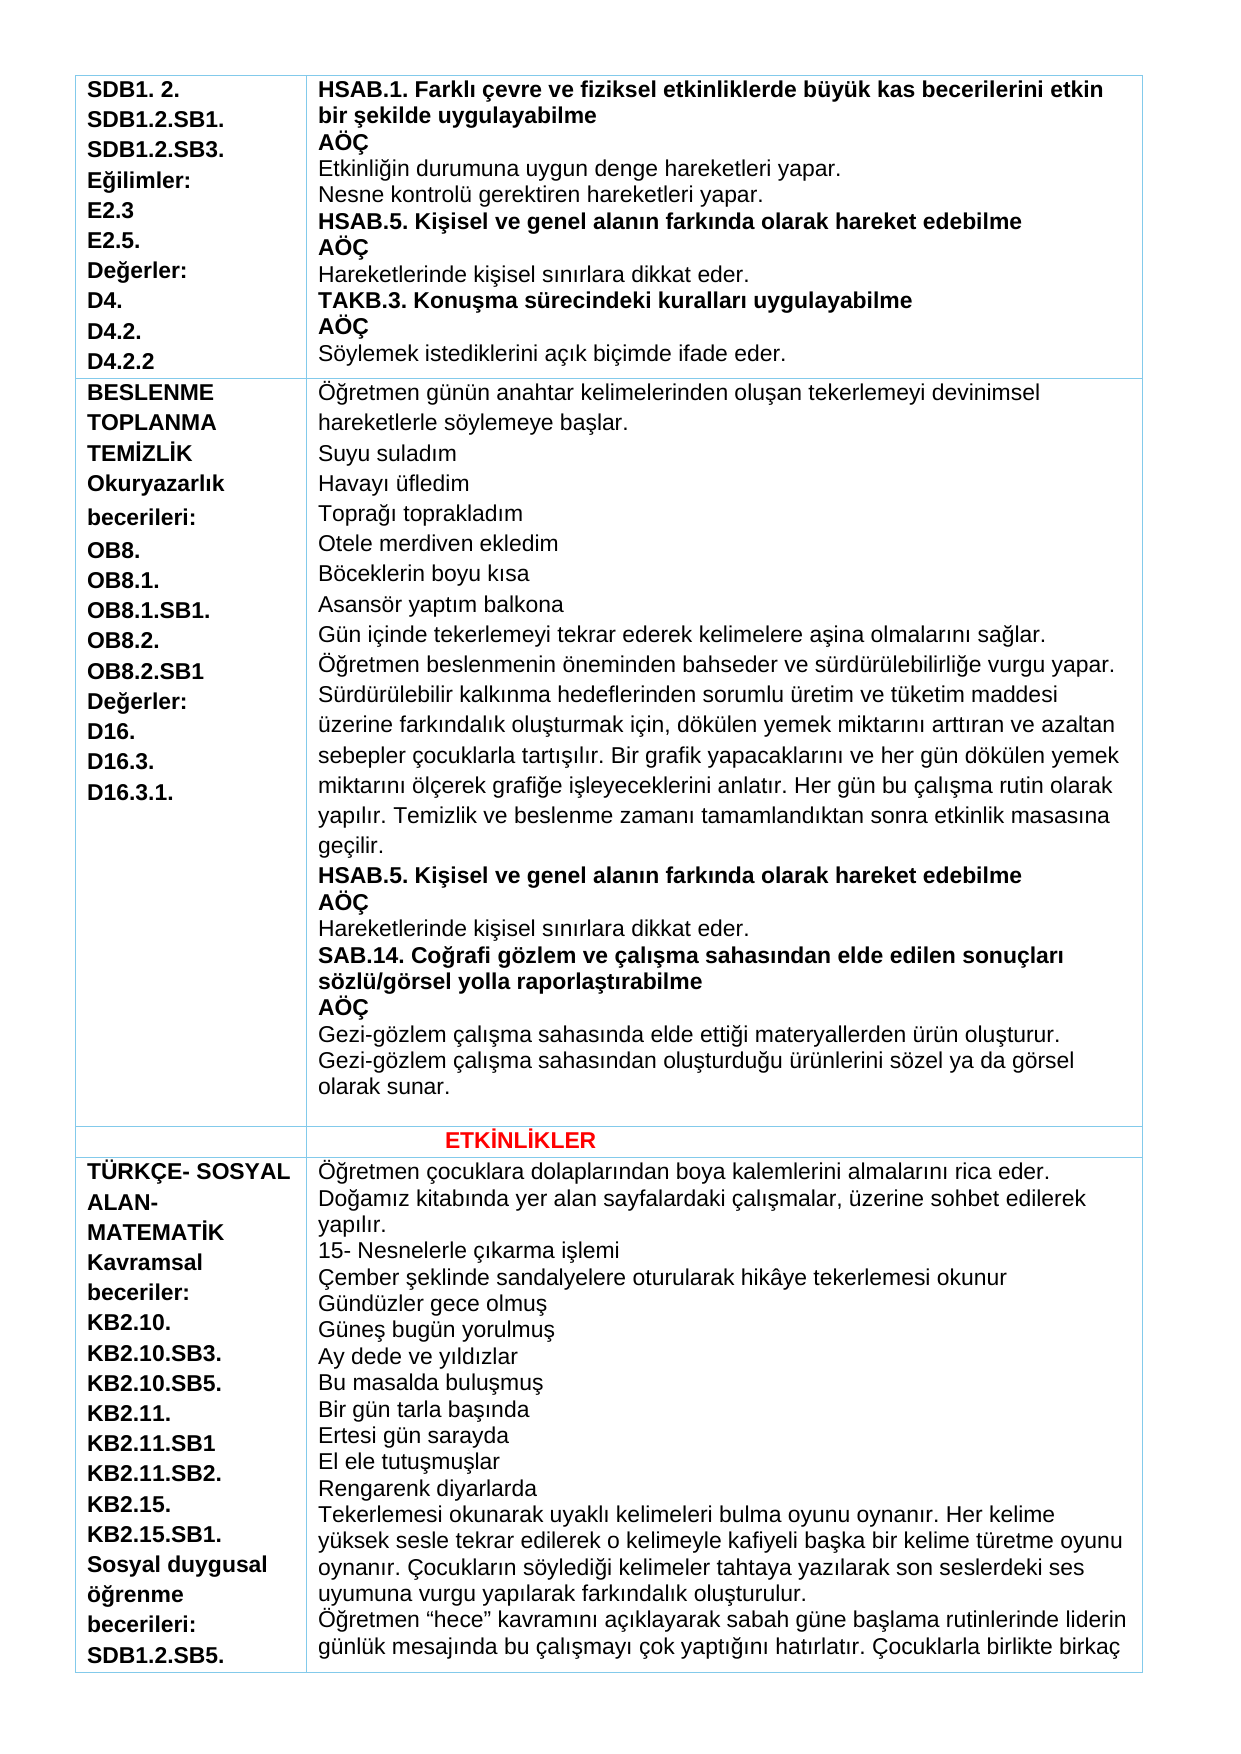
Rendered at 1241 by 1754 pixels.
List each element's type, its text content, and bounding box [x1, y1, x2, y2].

table_cell [76, 1127, 306, 1157]
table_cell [307, 76, 1142, 378]
table_cell ETKİNLİKLER [307, 1127, 1142, 1157]
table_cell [307, 1158, 1142, 1672]
table_cell Öğretmen günün anahtar kelimelerinden oluşan tekerlemeyi devinimsel hareketlerle söylemeye başlar. Suyu suladım Havayı üfledim Toprağı toprakladım Otele merdiven ekledim Böceklerin boyu kısa Asansör yaptım balkona Gün içinde tekerlemeyi tekrar ederek kelimelere aşina olmalarını sağlar. Öğretmen beslenmenin öneminden bahseder ve sürdürülebilirliğe vurgu yapar. Sürdürülebilir kalkınma hedeflerinden sorumlu üretim ve tüketim maddesi üzerine farkındalık oluşturmak için, dökülen yemek miktarını arttıran ve azaltan sebepler çocuklarla tartışılır. Bir grafik yapacaklarını ve her gün dökülen yemek miktarını ölçerek grafiğe işleyeceklerini anlatır. Her gün bu çalışma rutin olarak yapılır. Temizlik ve beslenme zamanı tamamlandıktan sonra etkinlik masasına geçilir. HSAB.5. Kişisel ve genel alanın farkında olarak hareket edebilme AÖÇ Hareketlerinde kişisel sınırlara dikkat eder. SAB.14. Coğrafi gözlem ve çalışma sahasından elde edilen sonuçları sözlü/görsel yolla raporlaştırabilme AÖÇ Gezi-gözlem çalışma sahasında elde ettiği materyallerden ürün oluşturur. Gezi-gözlem çalışma sahasından oluşturduğu ürünlerini sözel ya da görsel olarak sunar. [307, 379, 1142, 1126]
table_cell BESLENME TOPLANMA TEMİZLİK Okuryazarlık becerileri: OB8. OB8.1. OB8.1.SB1. OB8.2. OB8.2.SB1 Değerler: D16. D16.3. D16.3.1. [76, 379, 306, 1126]
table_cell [76, 1158, 306, 1672]
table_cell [76, 76, 306, 378]
